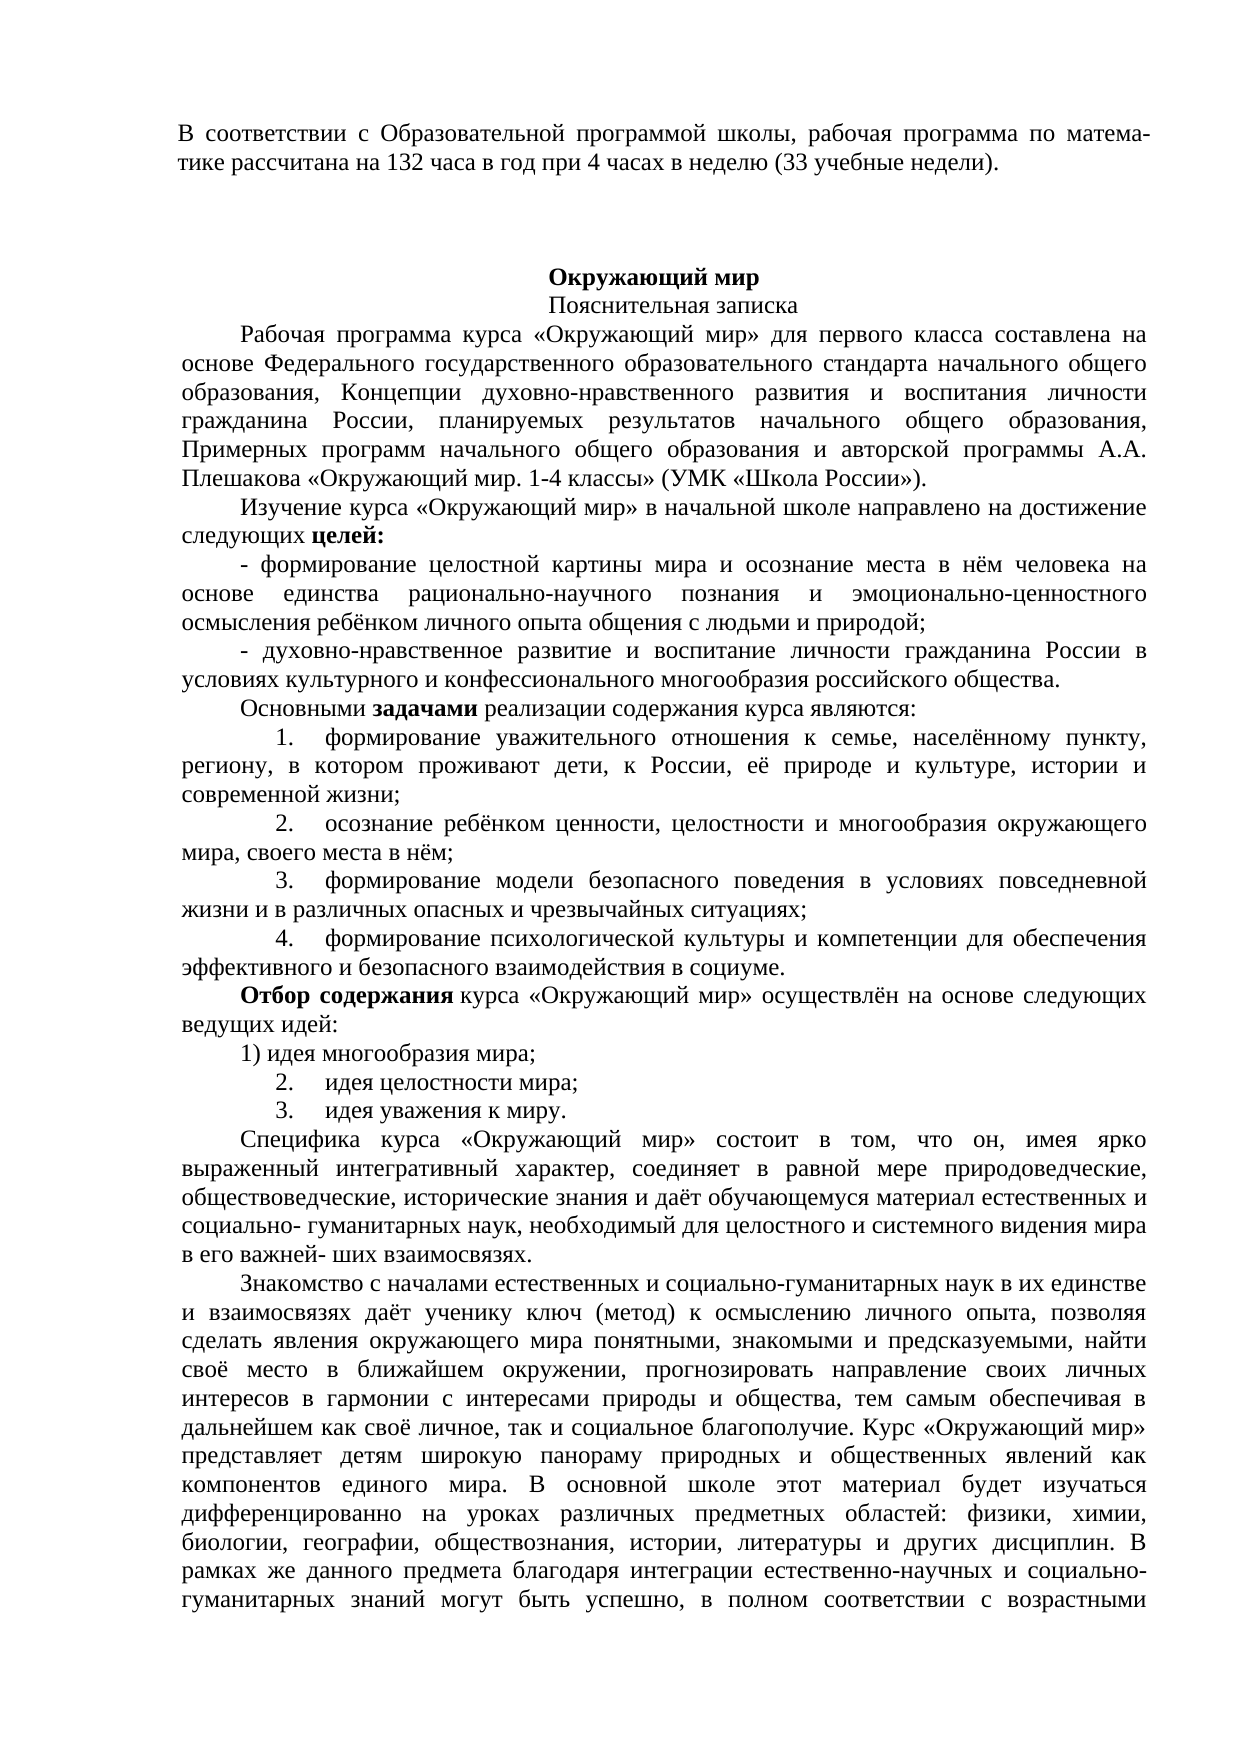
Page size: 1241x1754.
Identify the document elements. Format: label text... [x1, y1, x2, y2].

list формирование психологической культуры и компетенции для обеспечения эффективного и безопасного взаимодействия в социуме. [181, 923, 1147, 981]
text Окружающий мир Пояснительная записка [548, 262, 1152, 319]
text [181, 1268, 1147, 1613]
text Изучение курса «Окружающий мир» в начальной школе направлено на достижение следующих целей: [181, 492, 1147, 549]
text Основными задачами реализации содержания курса являются: [478, 693, 1152, 722]
text В соответствии с Образовательной программой школы, рабочая программа по матема-тике рассчитана на 132 часа в год при 4 часах в неделю (33 учебные недели). [177, 118, 1152, 176]
list идея уважения к миру. [181, 1096, 1152, 1124]
list формирование модели безопасного поведения в условиях повседневной жизни и в различных опасных и чрезвычайных ситуациях; [181, 866, 1147, 923]
text Отбор содержания курса «Окружающий мир» осуществлён на основе следующих ведущих идей: [181, 981, 1147, 1038]
text Основными задачами реализации содержания курса являются: [181, 693, 366, 722]
list осознание ребёнком ценности, целостности и многообразия окружающего мира, своего места в нём; [181, 808, 1147, 866]
text - духовно-нравственное развитие и воспитание личности гражданина России в условиях культурного и конфессионального многообразия российского общества. [181, 636, 1147, 693]
list формирование уважительного отношения к семье, населённому пункту, региону, в котором проживают дети, к России, её природе и культуре, истории и современной жизни; [181, 722, 1147, 808]
text Специфика курса «Окружающий мир» состоит в том, что он, имея ярко выраженный интегративный характер, соединяет в равной мере природоведческие, обществоведческие, исторические знания и даёт обучающемуся материал естественных и социально- гуманитарных наук, необходимый для целостного и системного видения мира в его важней- ших взаимосвязях. [181, 1124, 1147, 1268]
text - формирование целостной картины мира и осознание места в нём человека на основе единства рационально-научного познания и эмоционально-ценностного осмысления ребёнком личного опыта общения с людьми и природой; [181, 549, 1147, 636]
text 1) идея многообразия мира; [181, 1038, 1152, 1067]
list идея целостности мира; [181, 1067, 1152, 1096]
text Рабочая программа курса «Окружающий мир» для первого класса составлена на основе Федерального государственного образовательного стандарта начального общего образования, Концепции духовно-нравственного развития и воспитания личности гражданина России, планируемых результатов начального общего образования, Примерных программ начального общего образования и авторской программы А.А. Плешакова «Окружающий мир. 1-4 классы» (УМК «Школа России»). [181, 319, 1147, 492]
